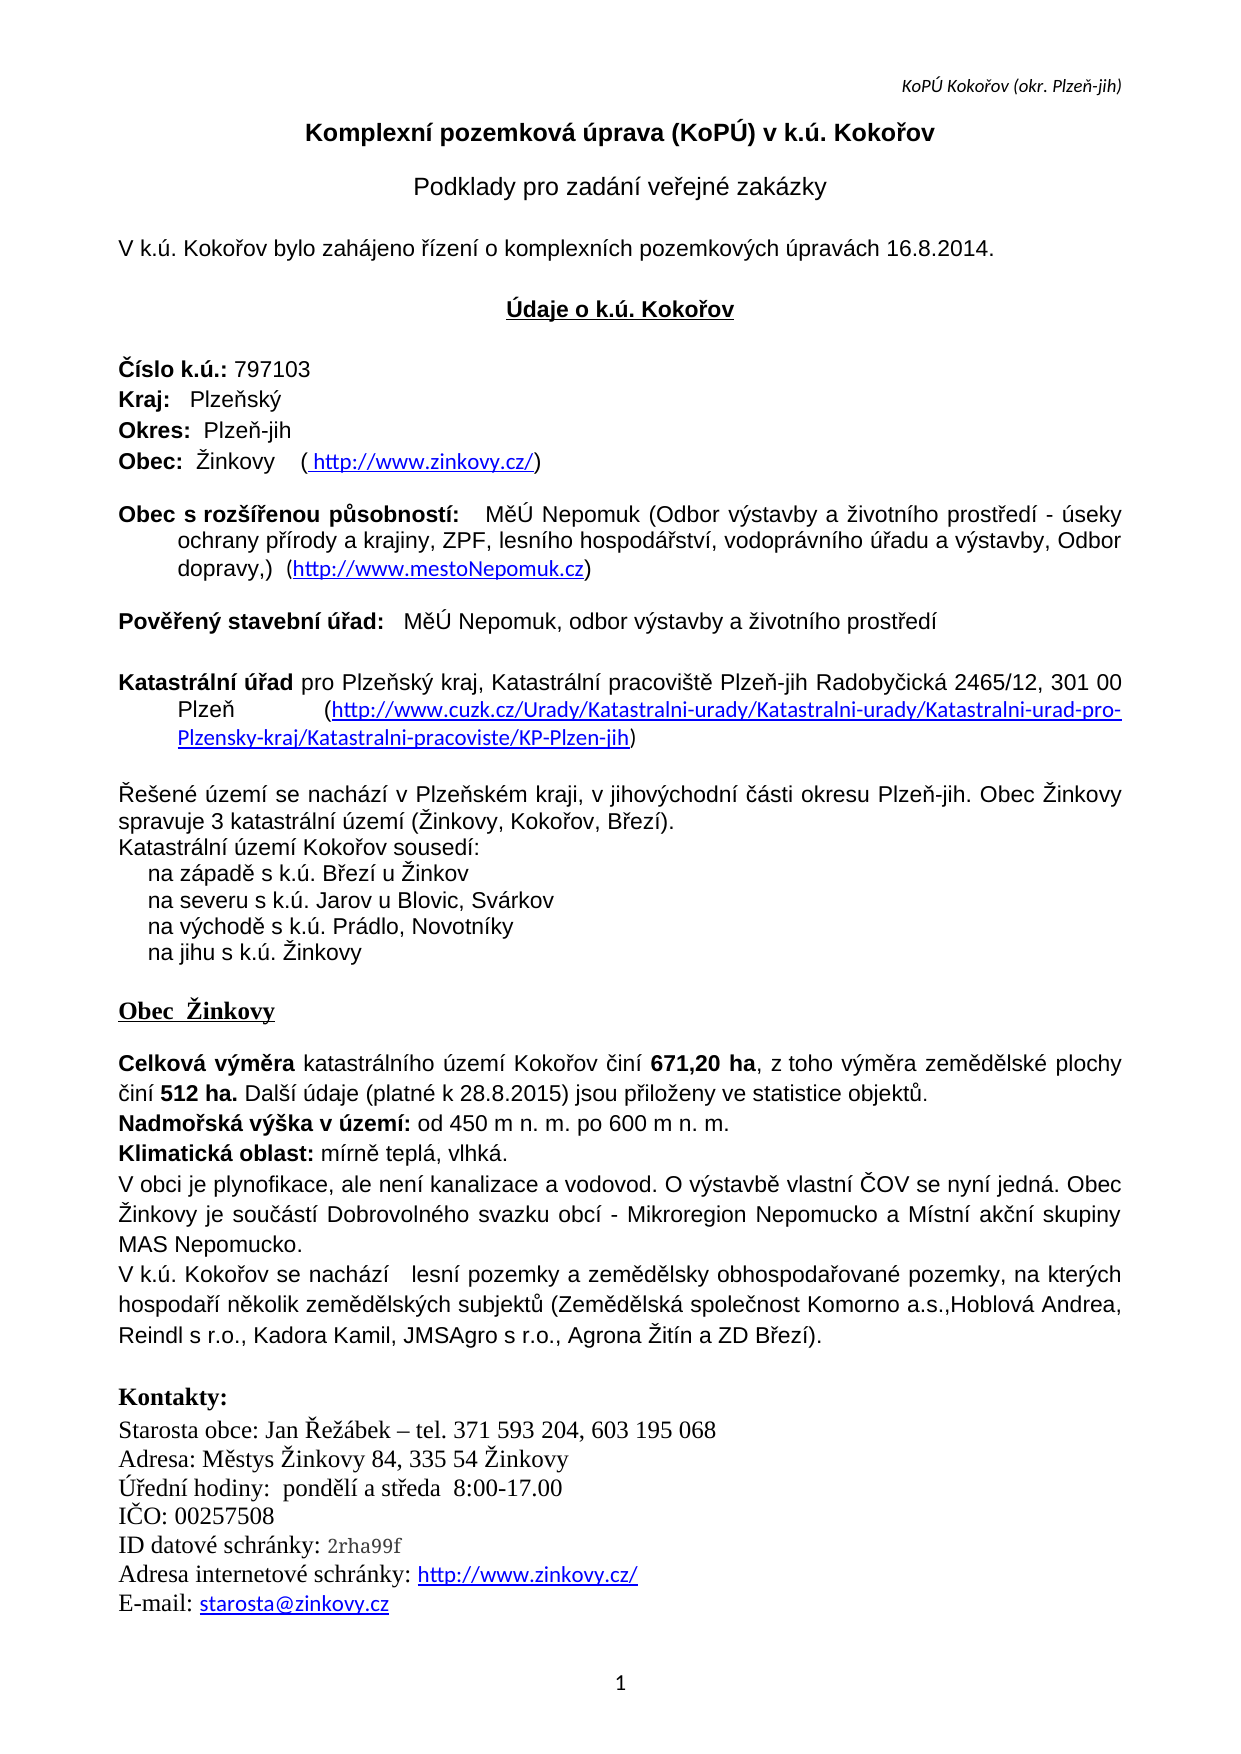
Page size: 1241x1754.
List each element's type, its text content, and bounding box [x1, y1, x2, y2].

text Klimatická oblast: mírně teplá, vlhká. [118, 1140, 1122, 1167]
text Okres: Plzeň-jih [118, 417, 1122, 443]
text Úřední hodiny: pondělí a středa 8:00-17.00 [118, 1473, 1122, 1501]
text IČO: 00257508 [118, 1501, 1122, 1530]
text na východě s k.ú. Prádlo, Novotníky [118, 913, 1122, 939]
text Komplexní pozemková úprava (KoPÚ) v k.ú. Kokořov [118, 118, 1122, 147]
text Adresa: Městys Žinkovy 84, 335 54 Žinkovy [118, 1444, 1122, 1473]
text Podklady pro zadání veřejné zakázky [118, 172, 1122, 201]
text V obci je plynofikace, ale není kanalizace a vodovod. O výstavbě vlastní ČOV se nyní jedná. Obec Žinkovy je součástí Dobrovolného svazku obcí - Mikroregion Nepomucko a Místní akční skupiny MAS Nepomucko. [118, 1171, 1122, 1257]
text Celková výměra katastrálního území Kokořov činí 671,20 ha, z toho výměra zemědělské plochy činí 512 ha. Další údaje (platné k 28.8.2015) jsou přiloženy ve statistice objektů. [118, 1050, 1122, 1106]
text Pověřený stavební úřad: MěÚ Nepomuk, odbor výstavby a životního prostředí [118, 608, 1122, 634]
text V k.ú. Kokořov se nachází lesní pozemky a zemědělsky obhospodařované pozemky, na kterých hospodaří několik zemědělských subjektů (Zemědělská společnost Komorno a.s.,Hoblová Andrea, Reindl s r.o., Kadora Kamil, JMSAgro s r.o., Agrona Žitín a ZD Březí). [118, 1261, 1122, 1348]
text Obec: Žinkovy ( http://www.zinkovy.cz/) [118, 447, 1122, 475]
text V k.ú. Kokořov bylo zahájeno řízení o komplexních pozemkových úpravách 16.8.2014. [118, 235, 1122, 262]
text E-mail: starosta@zinkovy.cz [118, 1588, 1122, 1617]
text na jihu s k.ú. Žinkovy [118, 939, 1122, 966]
text Katastrální úřad pro Plzeňský kraj, Katastrální pracoviště Plzeň-jih Radobyčická 2465/12, 301 00 Plzeň (http://www.cuzk.cz/Urady/Katastralni-urady/Katastralni-urady/Katastralni-urad-pro-Plzensky-kraj/Katastralni-pracoviste/KP-Plzen-jih) [118, 669, 1122, 751]
text Číslo k.ú.: 797103 [118, 356, 1122, 382]
text Řešené území se nachází v Plzeňském kraji, v jihovýchodní části okresu Plzeň-jih. Obec Žinkovy spravuje 3 katastrální území (Žinkovy, Kokořov, Březí). [118, 781, 1122, 834]
text Kraj: Plzeňský [118, 386, 1122, 413]
text Obec s rozšířenou působností: MěÚ Nepomuk (Odbor výstavby a životního prostředí - úseky ochrany přírody a krajiny, ZPF, lesního hospodářství, vodoprávního úřadu a výstavby, Odbor dopravy,) (http://www.mestoNepomuk.cz) [118, 501, 1122, 582]
text Nadmořská výška v území: od 450 m n. m. po 600 m n. m. [118, 1110, 1122, 1137]
text na západě s k.ú. Březí u Žinkov [118, 860, 1122, 887]
text Obec Žinkovy [118, 996, 1122, 1025]
text Katastrální území Kokořov sousedí: [118, 834, 1122, 860]
text Starosta obce: Jan Řežábek – tel. 371 593 204, 603 195 068 [118, 1415, 1122, 1444]
text Kontakty: [118, 1382, 1122, 1411]
text Údaje o k.ú. Kokořov [118, 296, 1122, 322]
text na severu s k.ú. Jarov u Blovic, Svárkov [118, 887, 1122, 913]
text ID datové schránky: 2rha99f [118, 1530, 1122, 1559]
text Adresa internetové schránky: http://www.zinkovy.cz/ [118, 1559, 1122, 1588]
